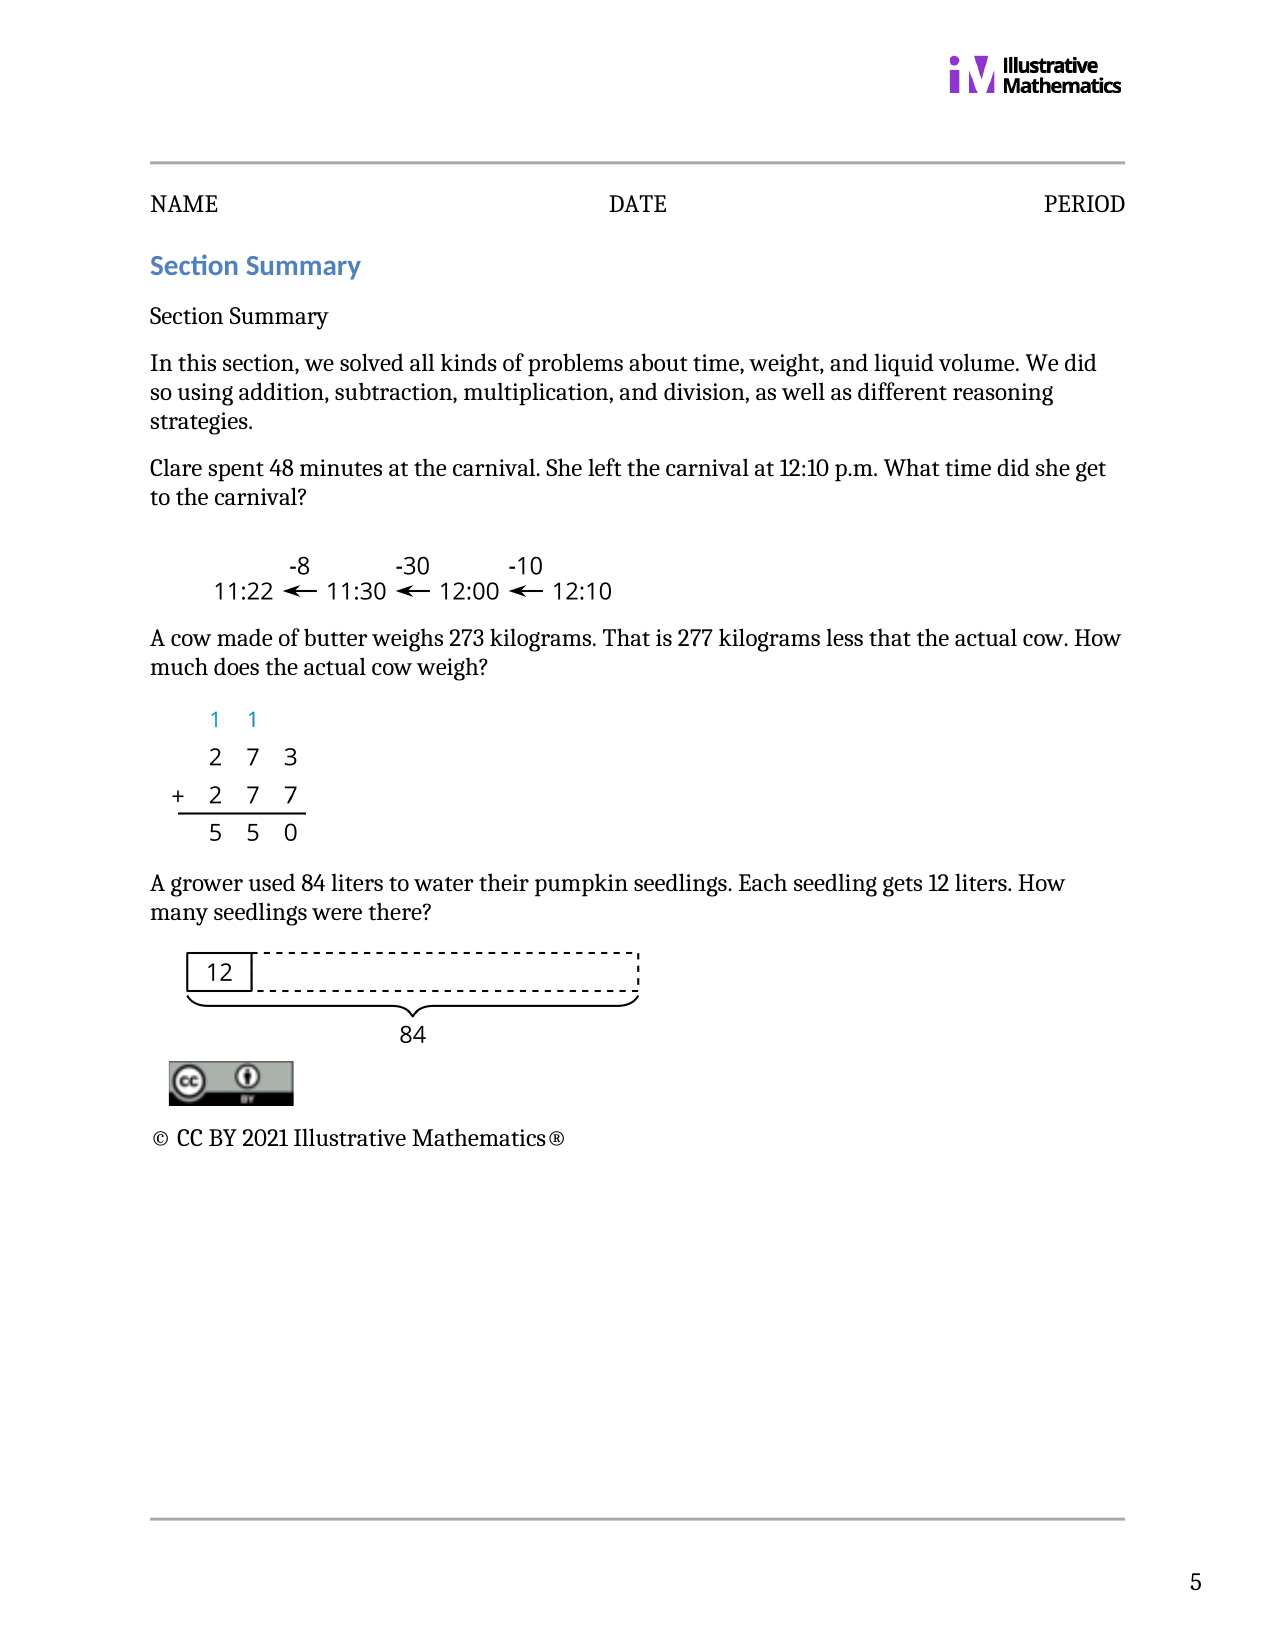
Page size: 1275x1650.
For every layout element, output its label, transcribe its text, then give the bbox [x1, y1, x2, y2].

picture [168, 945, 657, 1044]
picture [168, 530, 657, 606]
text Section Summary [150, 302, 1125, 331]
text A grower used 84 liters to water their pumpkin seedlings. Each seedling gets 12 liters. How many seedlings were there? [150, 869, 1125, 927]
text Clare spent 48 minutes at the carnival. She left the carnival at 12:10 p.m. What time did she get to the carnival? [150, 454, 1125, 512]
text A cow made of butter weighs 273 kilograms. That is 277 kilograms less that the actual cow. How much does the actual cow weigh? [150, 624, 1125, 682]
picture [168, 1061, 294, 1106]
text © CC BY 2021 Illustrative Mathematics® [150, 1124, 1125, 1153]
subtitle Section Summary [150, 247, 1125, 283]
text In this section, we solved all kinds of problems about time, weight, and liquid volume. We did so using addition, subtraction, multiplication, and division, as well as different reasoning strategies. [150, 349, 1125, 436]
picture [168, 700, 413, 851]
picture [949, 55, 1121, 93]
